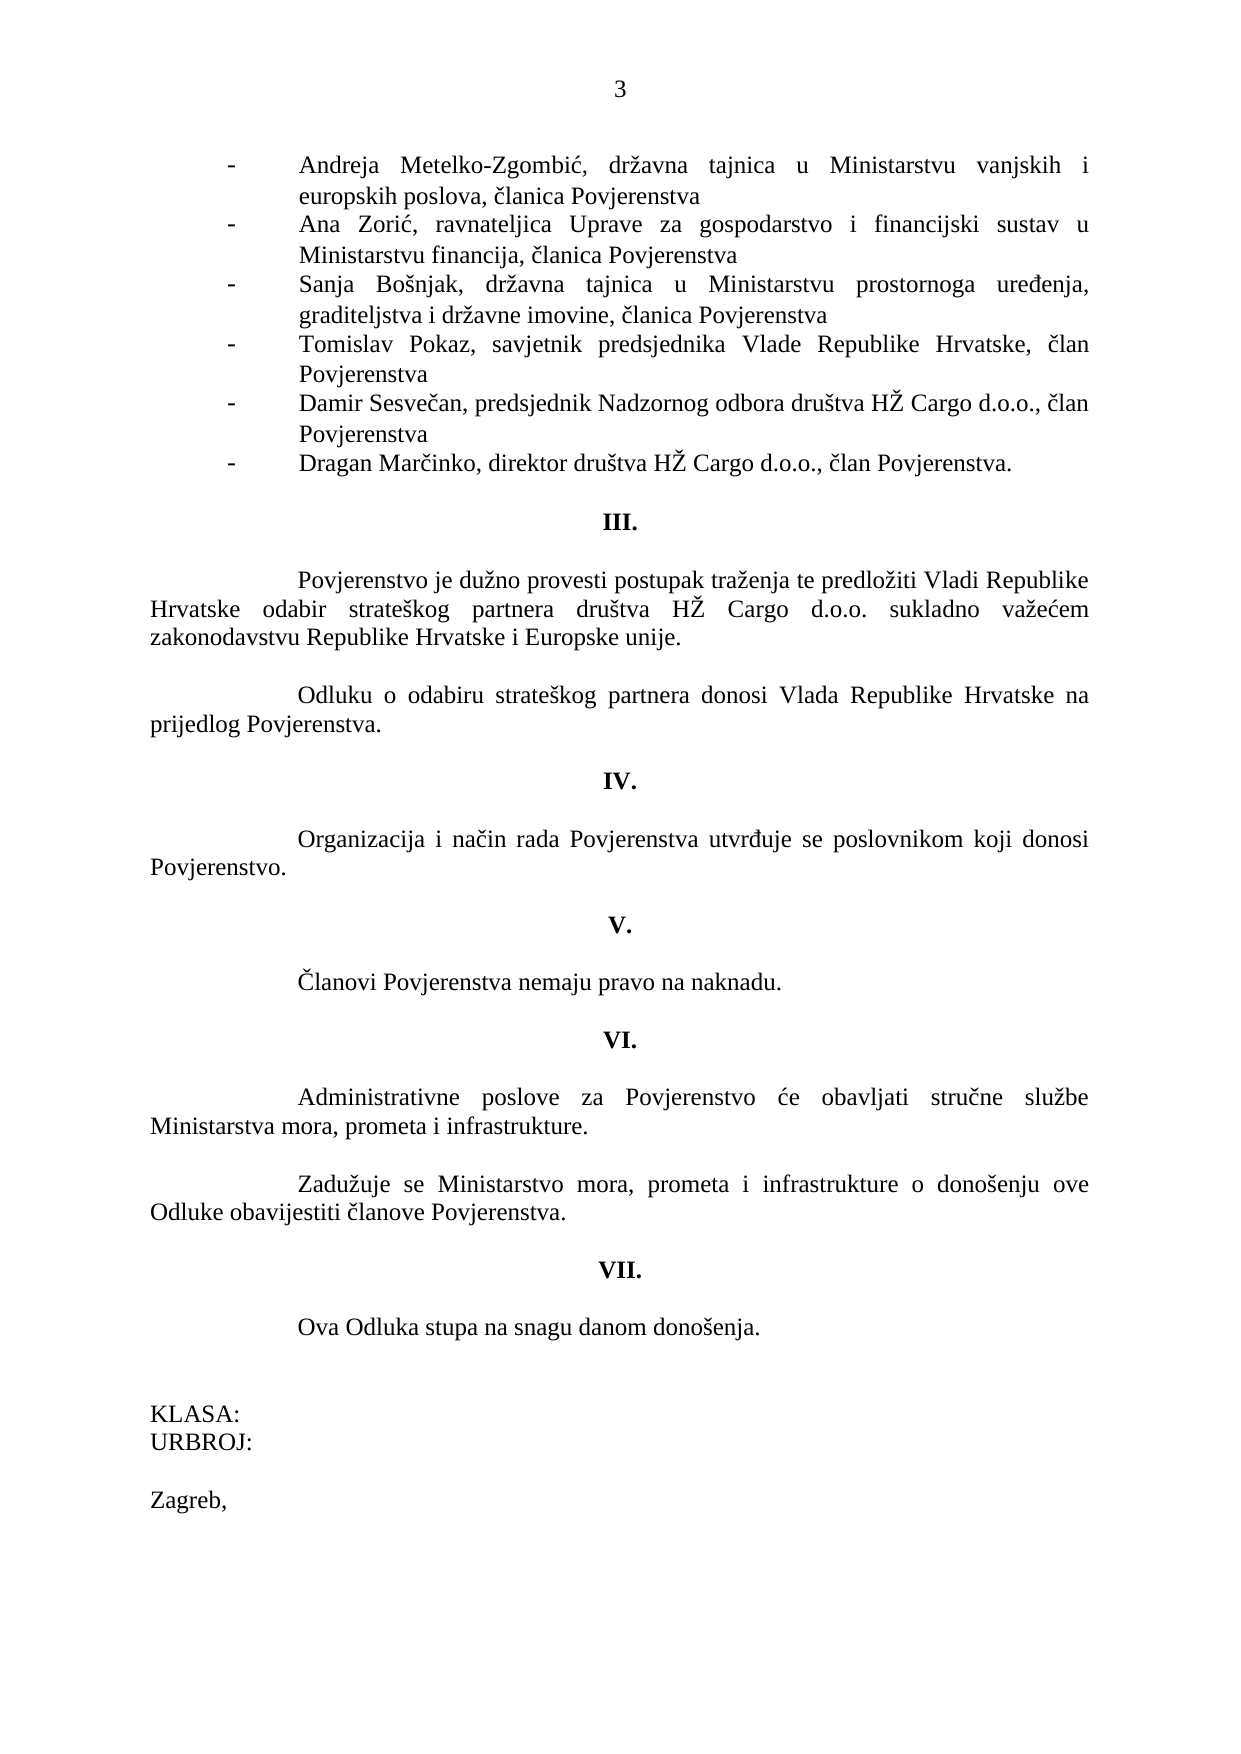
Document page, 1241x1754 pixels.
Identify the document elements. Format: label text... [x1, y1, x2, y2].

text Povjerenstvo je dužno provesti postupak traženja te predložiti Vladi Republike Hrvatske odabir strateškog partnera društva HŽ Cargo d.o.o. sukladno važećem zakonodavstvu Republike Hrvatske i Europske unije. [150, 565, 1090, 651]
text KLASA: [150, 1399, 1090, 1427]
text Zadužuje se Ministarstvo mora, prometa i infrastrukture o donošenju ove Odluke obavijestiti članove Povjerenstva. [150, 1169, 1090, 1226]
text IV. [150, 766, 1090, 795]
subtitle Damir Sesvečan, predsjednik Nadzornog odbora društva HŽ Cargo d.o.o., član Povjerenstva [224, 388, 1090, 448]
subtitle Dragan Marčinko, direktor društva HŽ Cargo d.o.o., član Povjerenstva. [224, 448, 1090, 479]
subtitle Sanja Bošnjak, državna tajnica u Ministarstvu prostornoga uređenja, graditeljstva i državne imovine, članica Povjerenstva [224, 269, 1090, 329]
subtitle Ana Zorić, ravnateljica Uprave za gospodarstvo i financijski sustav u Ministarstvu financija, članica Povjerenstva [224, 209, 1090, 269]
subtitle VI. [150, 1025, 1090, 1054]
subtitle Andreja Metelko-Zgombić, državna tajnica u Ministarstvu vanjskih i europskih poslova, članica Povjerenstva [224, 150, 1090, 209]
text Članovi Povjerenstva nemaju pravo na naknadu. [224, 967, 1090, 996]
text VII. [150, 1255, 1090, 1284]
text Administrativne poslove za Povjerenstvo će obavljati stručne službe Ministarstva mora, prometa i infrastrukture. [150, 1082, 1090, 1140]
text URBROJ: [150, 1427, 1090, 1456]
text Organizacija i način rada Povjerenstva utvrđuje se poslovnikom koji donosi Povjerenstvo. [150, 824, 1090, 881]
subtitle III. [150, 507, 1090, 536]
text Ova Odluka stupa na snagu danom donošenja. [224, 1312, 1090, 1341]
subtitle Odluku o odabiru strateškog partnera donosi Vlada Republike Hrvatske na prijedlog Povjerenstva. [150, 680, 1090, 737]
subtitle Tomislav Pokaz, savjetnik predsjednika Vlade Republike Hrvatske, član Povjerenstva [224, 329, 1090, 388]
text Zagreb, [150, 1485, 1090, 1514]
text V. [150, 910, 1090, 939]
